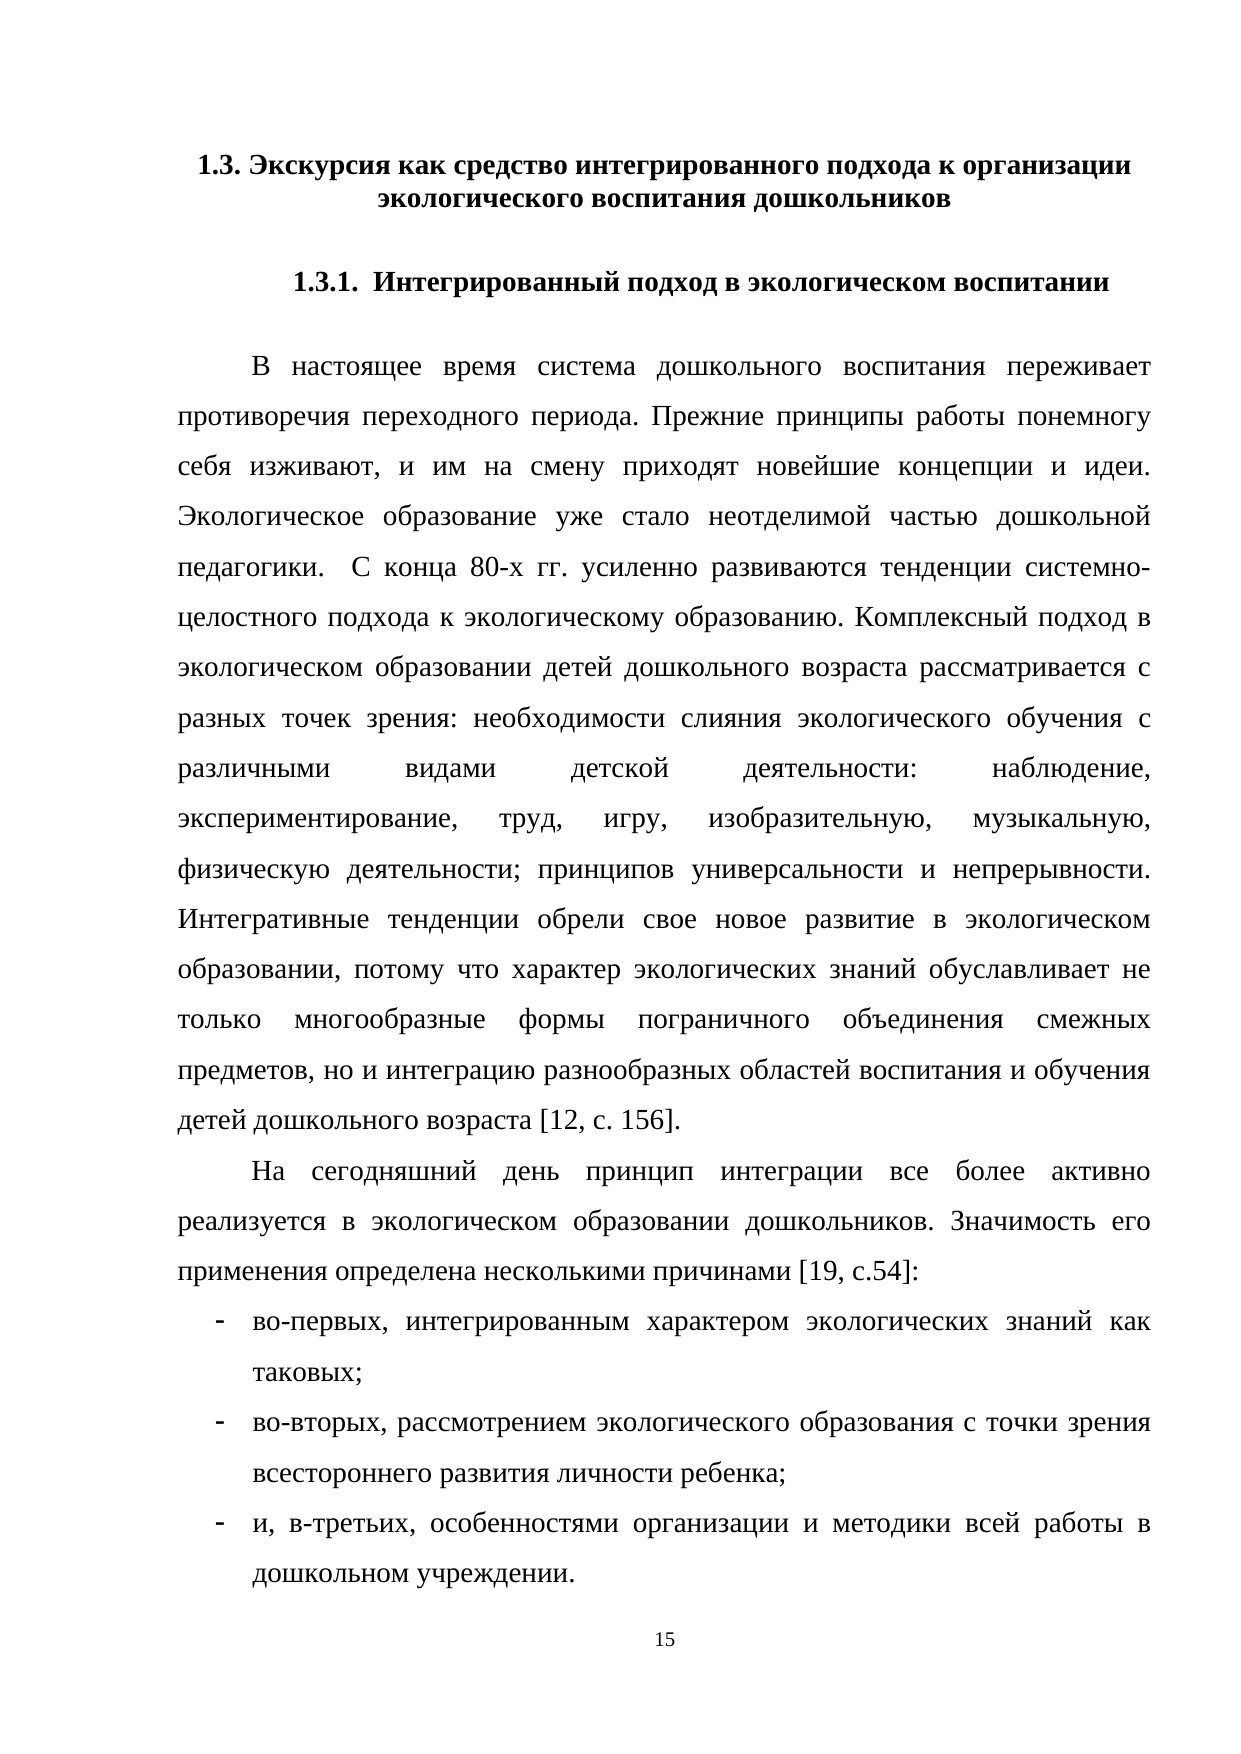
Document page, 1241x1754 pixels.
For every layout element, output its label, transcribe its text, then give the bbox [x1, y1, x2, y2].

subtitle 1.3. Экскурсия как средство интегрированного подхода к организации экологического воспитания дошкольников [177, 147, 1152, 214]
list во-вторых, рассмотрением экологического образования с точки зрения всестороннего развития личности ребенка; [215, 1404, 1152, 1488]
text На сегодняшний день принцип интеграции все более активно реализуется в экологическом образовании дошкольников. Значимость его применения определена несколькими причинами [19, с.54]: [177, 1153, 1152, 1287]
text В настоящее время система дошкольного воспитания переживает противоречия переходного периода. Прежние принципы работы понемногу себя изживают, и им на смену приходят новейшие концепции и идеи. Экологическое образование уже стало неотделимой частью дошкольной педагогики. С конца 80-х гг. усиленно развиваются тенденции системно-целостного подхода к экологическому образованию. Комплексный подход в экологическом образовании детей дошкольного возраста рассматривается с разных точек зрения: необходимости слияния экологического обучения с различными видами детской деятельности: наблюдение, экспериментирование, труд, игру, изобразительную, музыкальную, физическую деятельности; принципов универсальности и непрерывности. Интегративные тенденции обрели свое новое развитие в экологическом образовании, потому что характер экологических знаний обуславливает не только многообразные формы пограничного объединения смежных предметов, но и интеграцию разнообразных областей воспитания и обучения детей дошкольного возраста [12, с. 156]. [177, 348, 1152, 1136]
text 1.3.1. Интегрированный подход в экологическом воспитании [177, 264, 1152, 297]
list во-первых, интегрированным характером экологических знаний как таковых; [215, 1303, 1152, 1387]
list и, в-третьих, особенностями организации и методики всей работы в дошкольном учреждении. [215, 1505, 1152, 1589]
